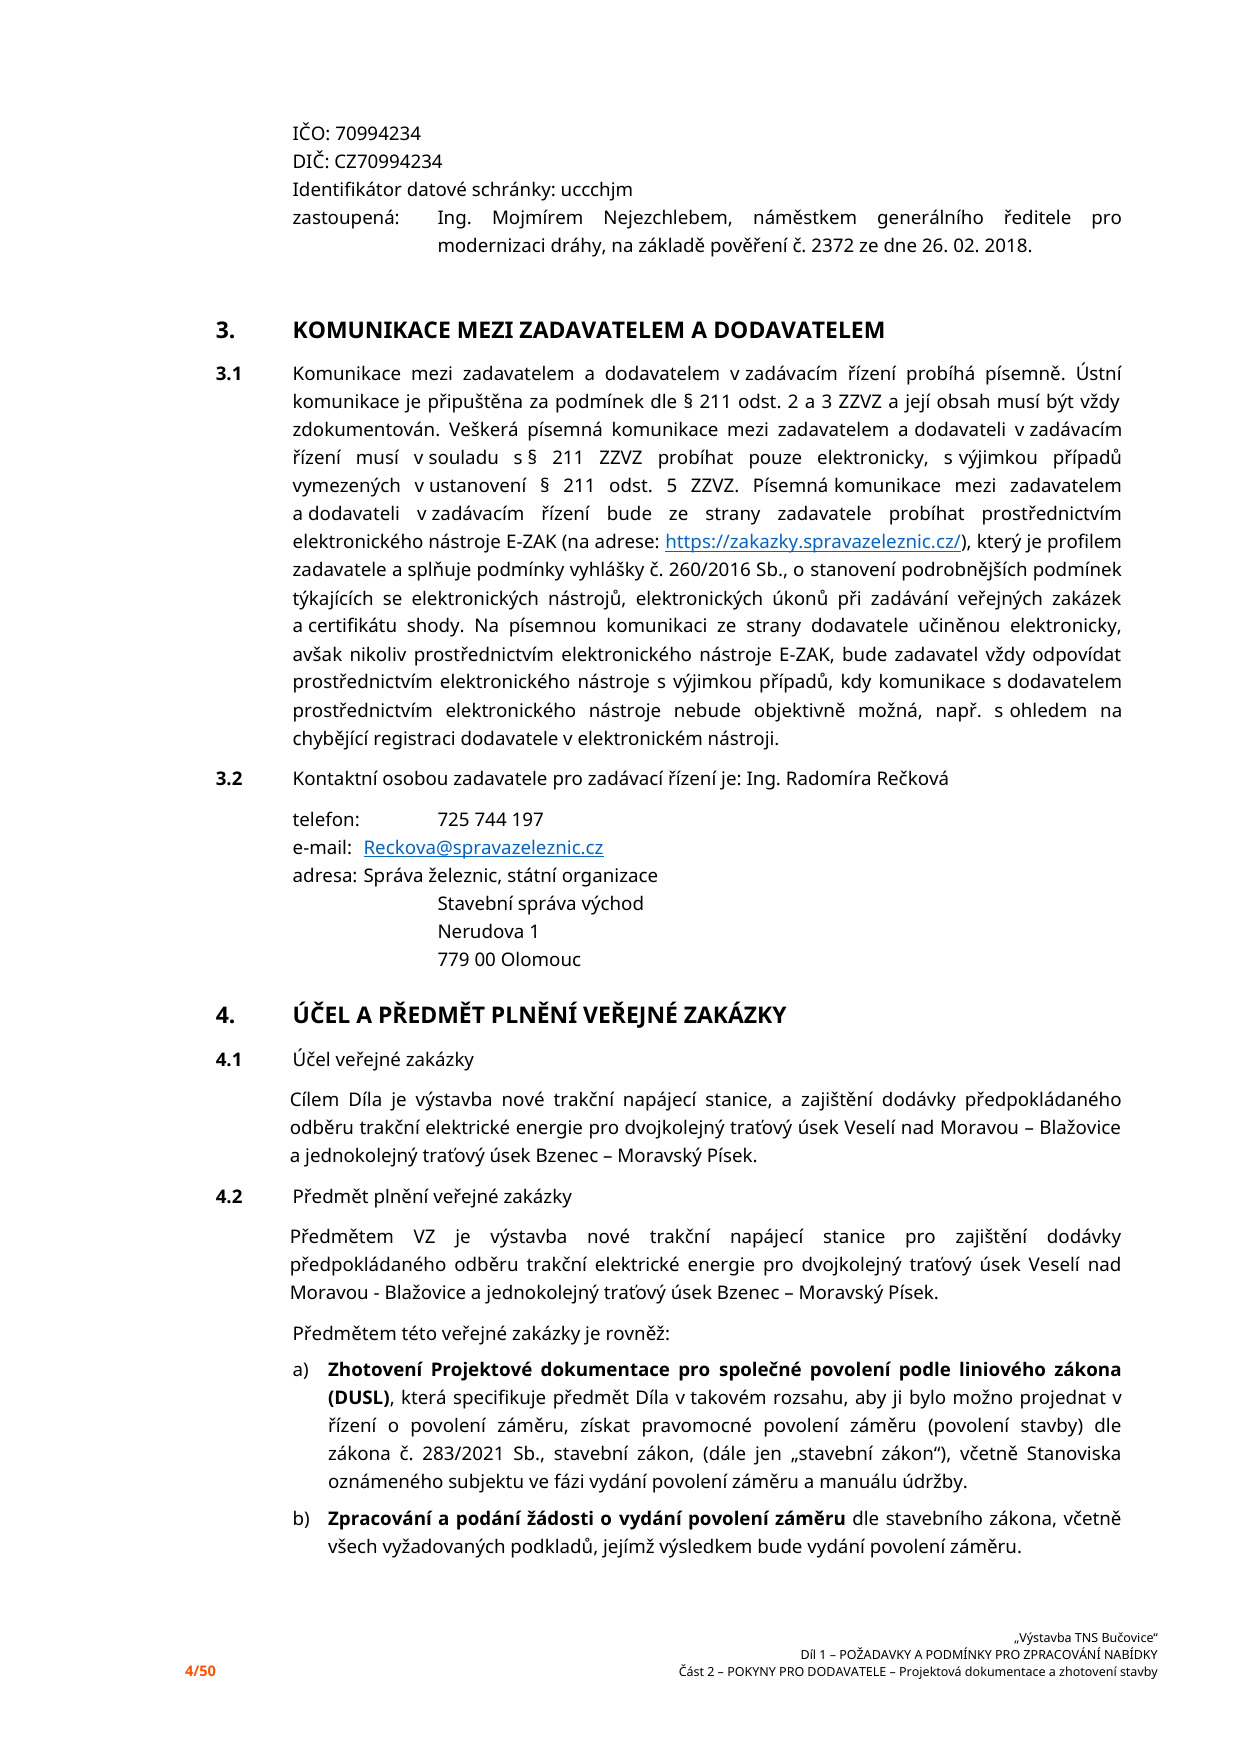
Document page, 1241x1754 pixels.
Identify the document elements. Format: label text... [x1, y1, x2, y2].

list Předmětem VZ je výstavba nové trakční napájecí stanice pro zajištění dodávky předpokládaného odběru trakční elektrické energie pro dvojkolejný traťový úsek Veselí nad Moravou - Blažovice a jednokolejný traťový úsek Bzenec – Moravský Písek. [289, 1223, 1122, 1305]
text KOMUNIKACE MEZI ZADAVATELEM a DODAVATELEM [216, 314, 1122, 345]
text Předmět plnění veřejné zakázky [216, 1183, 1122, 1208]
text IČO: 70994234 [292, 121, 1122, 146]
text Nerudova 1 [366, 918, 1122, 943]
text Zhotovení Projektové dokumentace pro společné povolení podle liniového zákona (DUSL), která specifikuje předmět Díla v takovém rozsahu, aby ji bylo možno projednat v řízení o povolení záměru, získat pravomocné povolení záměru (povolení stavby) dle zákona č. 283/2021 Sb., stavební zákon, (dále jen „stavební zákon“), včetně Stanoviska oznámeného subjektu ve fázi vydání povolení záměru a manuálu údržby. [292, 1356, 1122, 1494]
text Komunikace mezi zadavatelem a dodavatelem v zadávacím řízení probíhá písemně. Ústní komunikace je připuštěna za podmínek dle § 211 odst. 2 a 3 ZZVZ a její obsah musí být vždy zdokumentován. Veškerá písemná komunikace mezi zadavatelem a dodavateli v zadávacím řízení musí v souladu s § 211 ZZVZ probíhat pouze elektronicky, s výjimkou případů vymezených v ustanovení § 211 odst. 5 ZZVZ. Písemná komunikace mezi zadavatelem a dodavateli v zadávacím řízení bude ze strany zadavatele probíhat prostřednictvím elektronického nástroje E-ZAK (na adrese: https://zakazky.spravazeleznic.cz/), který je profilem zadavatele a splňuje podmínky vyhlášky č. 260/2016 Sb., o stanovení podrobnějších podmínek týkajících se elektronických nástrojů, elektronických úkonů při zadávání veřejných zakázek a certifikátu shody. Na písemnou komunikaci ze strany dodavatele učiněnou elektronicky, avšak nikoliv prostřednictvím elektronického nástroje E-ZAK, bude zadavatel vždy odpovídat prostřednictvím elektronického nástroje s výjimkou případů, kdy komunikace s dodavatelem prostřednictvím elektronického nástroje nebude objektivně možná, např. s ohledem na chybějící registraci dodavatele v elektronickém nástroji. [216, 361, 1122, 750]
list Předmětem této veřejné zakázky je rovněž: [292, 1320, 1122, 1346]
text ÚČEL a PŘEDMĚT PLNĚNÍ VEŘEJNÉ ZAKÁZKY [216, 999, 1122, 1030]
text Identifikátor datové schránky: uccchjm [292, 177, 1122, 202]
text Účel veřejné zakázky [216, 1046, 1122, 1071]
text Kontaktní osobou zadavatele pro zadávací řízení je: Ing. Radomíra Rečková [216, 765, 1122, 791]
text telefon: 725 744 197 [292, 806, 1122, 831]
text Zpracování a podání žádosti o vydání povolení záměru dle stavebního zákona, včetně všech vyžadovaných podkladů, jejímž výsledkem bude vydání povolení záměru. [292, 1505, 1122, 1558]
text DIČ: CZ70994234 [292, 149, 1122, 174]
text e-mail: Reckova@spravazeleznic.cz [292, 834, 1122, 859]
text adresa: Správa železnic, státní organizace [292, 862, 1122, 887]
text zastoupená: Ing. Mojmírem Nejezchlebem, náměstkem generálního ředitele pro modernizaci dráhy, na základě pověření č. 2372 ze dne 26. 02. 2018. [292, 205, 1122, 258]
text 779 00 Olomouc [366, 946, 1122, 972]
list Cílem Díla je výstavba nové trakční napájecí stanice, a zajištění dodávky předpokládaného odběru trakční elektrické energie pro dvojkolejný traťový úsek Veselí nad Moravou – Blažovice a jednokolejný traťový úsek Bzenec – Moravský Písek. [289, 1086, 1122, 1168]
text Stavební správa východ [366, 890, 1122, 916]
